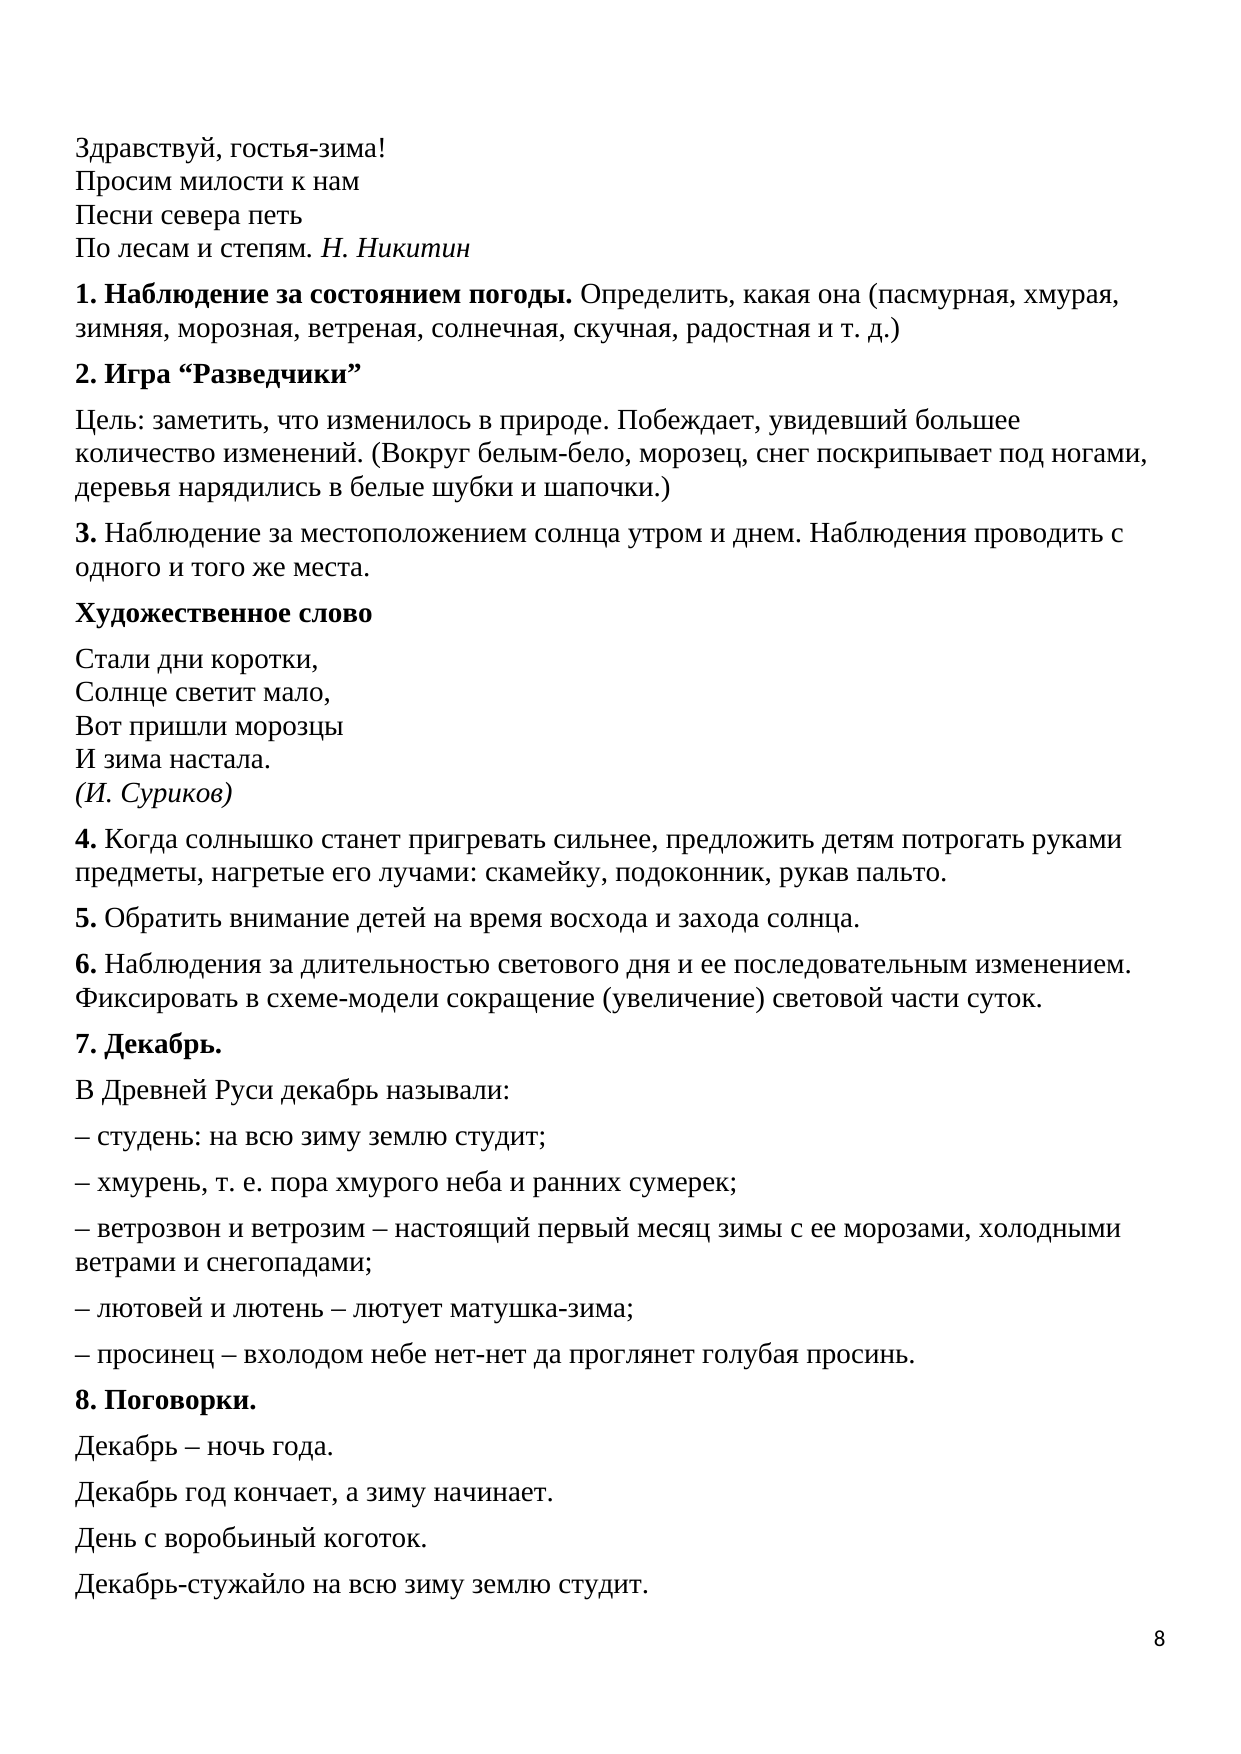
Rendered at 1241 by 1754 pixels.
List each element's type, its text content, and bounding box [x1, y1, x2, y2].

text – хмурень, т. е. пора хмурого неба и ранних сумерек; [75, 1164, 1165, 1198]
text День с воробьиный коготок. [75, 1520, 1165, 1554]
text 3. Наблюдение за местоположением солнца утром и днем. Наблюдения проводить с одного и того же места. [75, 515, 1165, 582]
text Здравствуй, гостья-зима! Просим милости к нам Песни севера петь По лесам и степям. Н. Никитин [75, 130, 1165, 264]
text Декабрь – ночь года. [75, 1428, 1165, 1462]
text – ветрозвон и ветрозим – настоящий первый месяц зимы с ее морозами, холодными ветрами и снегопадами; [75, 1210, 1165, 1277]
text 4. Когда солнышко станет пригревать сильнее, предложить детям потрогать руками предметы, нагретые его лучами: скамейку, подоконник, рукав пальто. [75, 821, 1165, 888]
text 6. Наблюдения за длительностью светового дня и ее последовательным изменением. Фиксировать в схеме-модели сокращение (увеличение) световой части суток. [75, 947, 1165, 1014]
text Художественное слово [75, 595, 1165, 628]
text – студень: на всю зиму землю студит; [75, 1118, 1165, 1152]
text 7. Декабрь. [75, 1026, 1165, 1060]
text В Древней Руси декабрь называли: [75, 1072, 1165, 1106]
text 1. Наблюдение за состоянием погоды. Определить, какая она (пасмурная, хмурая, зимняя, морозная, ветреная, солнечная, скучная, радостная и т. д.) [75, 276, 1165, 343]
text Цель: заметить, что изменилось в природе. Побеждает, увидевший большее количество изменений. (Вокруг белым-бело, морозец, снег поскрипывает под ногами, деревья нарядились в белые шубки и шапочки.) [75, 402, 1165, 503]
text 5. Обратить внимание детей на время восхода и захода солнца. [75, 901, 1165, 934]
text 8. Поговорки. [75, 1382, 1165, 1416]
text 2. Игра “Разведчики” [75, 356, 1165, 389]
text Декабрь-стужайло на всю зиму землю студит. [75, 1566, 1165, 1600]
text – просинец – вхолодом небе нет-нет да проглянет голубая просинь. [75, 1336, 1165, 1369]
text – лютовей и лютень – лютует матушка-зима; [75, 1290, 1165, 1323]
text Декабрь год кончает, а зиму начинает. [75, 1474, 1165, 1508]
text Стали дни коротки, Солнце светит мало, Вот пришли морозцы И зима настала. (И. Суриков) [75, 641, 1165, 808]
